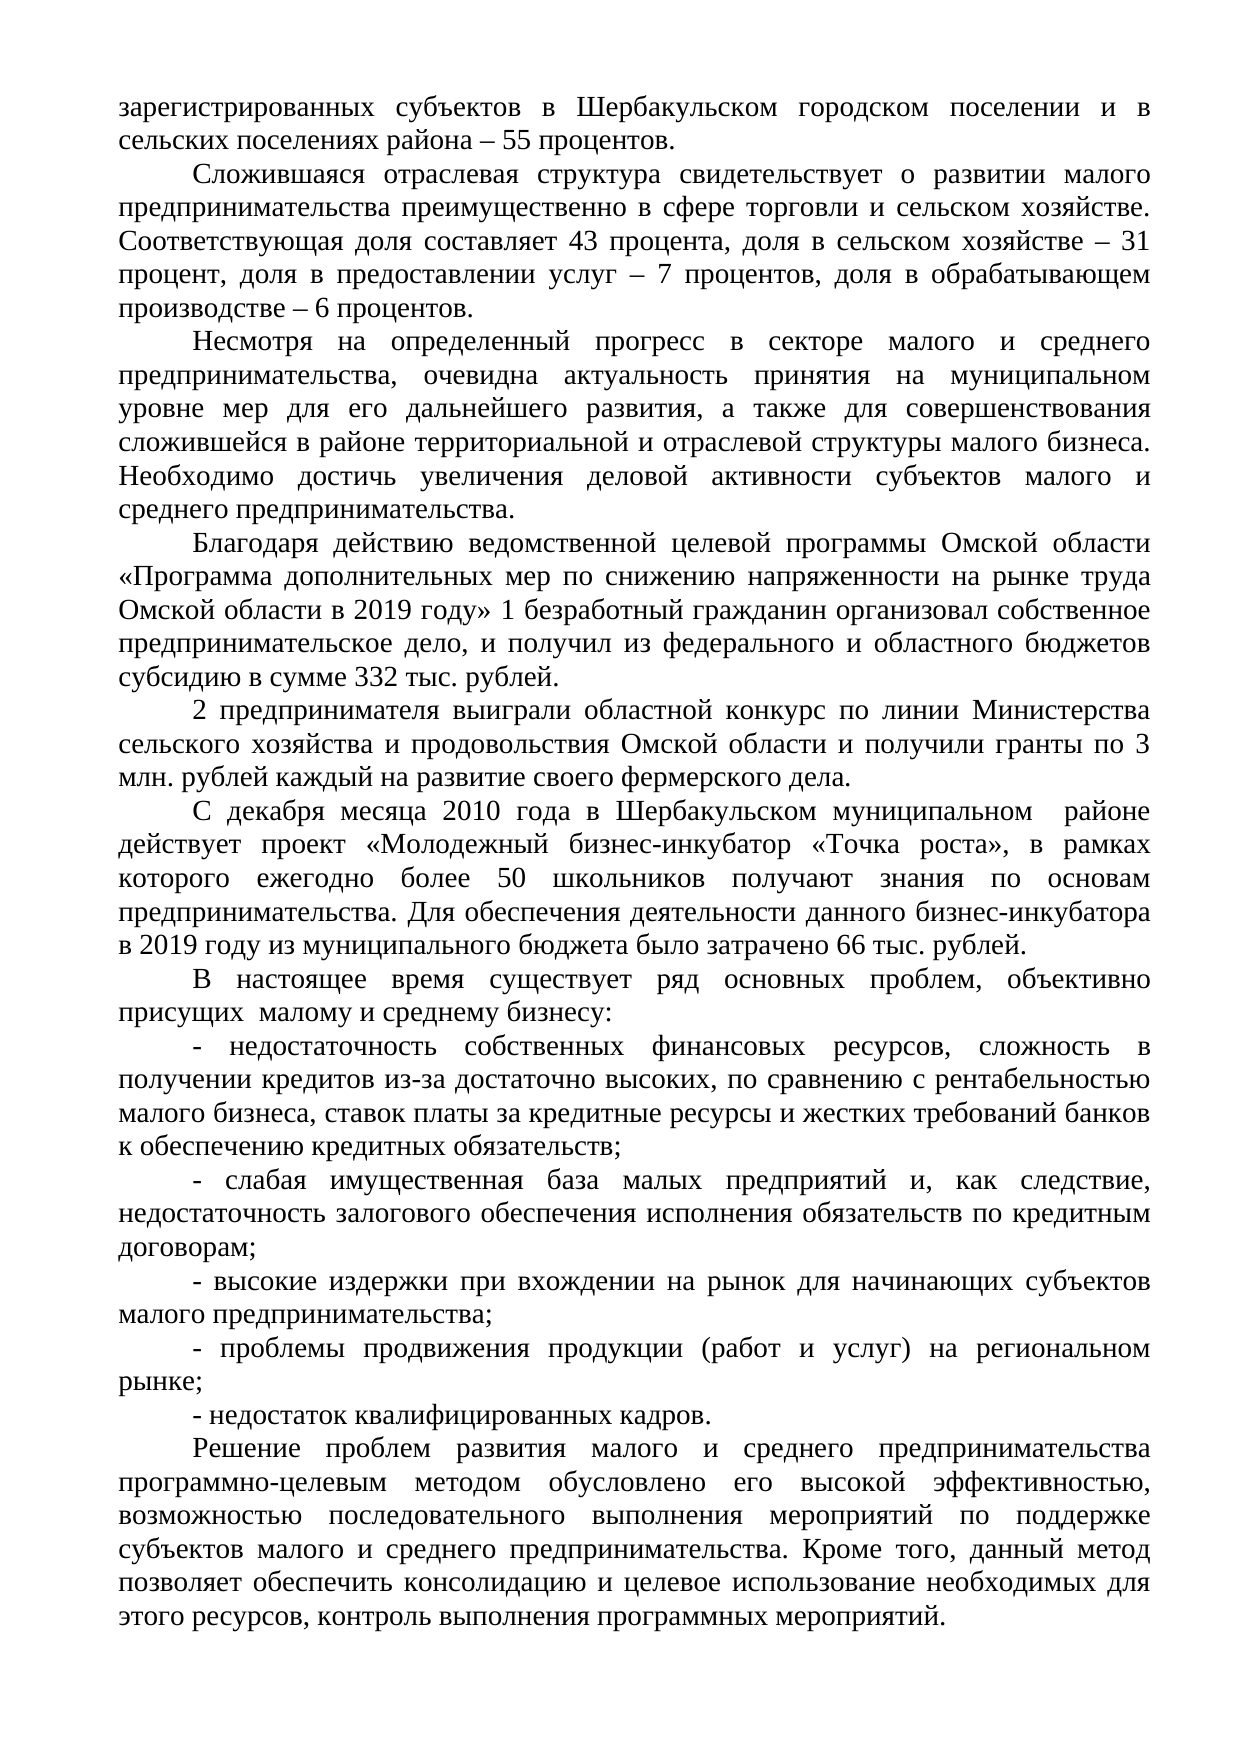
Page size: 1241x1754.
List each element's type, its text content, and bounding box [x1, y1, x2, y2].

text В настоящее время существует ряд основных проблем, объективно присущих малому и среднему бизнесу: [118, 961, 1152, 1028]
text Несмотря на определенный прогресс в секторе малого и среднего предпринимательства, очевидна актуальность принятия на муниципальном уровне мер для его дальнейшего развития, а также для совершенствования сложившейся в районе территориальной и отраслевой структуры малого бизнеса. Необходимо достичь увеличения деловой активности субъектов малого и среднего предпринимательства. [118, 323, 1152, 525]
text Благодаря действию ведомственной целевой программы Омской области «Программа дополнительных мер по снижению напряженности на рынке труда Омской области в 2019 году» 1 безработный гражданин организовал собственное предпринимательское дело, и получил из федерального и областного бюджетов субсидию в сумме 332 тыс. рублей. [118, 525, 1152, 692]
text - высокие издержки при вхождении на рынок для начинающих субъектов малого предпринимательства; [118, 1263, 1152, 1330]
text - проблемы продвижения продукции (работ и услуг) на региональном рынке; [118, 1330, 1152, 1397]
text Сложившаяся отраслевая структура свидетельствует о развитии малого предпринимательства преимущественно в сфере торговли и сельском хозяйстве. Соответствующая доля составляет 43 процента, доля в сельском хозяйстве – 31 процент, доля в предоставлении услуг – 7 процентов, доля в обрабатывающем производстве – 6 процентов. [118, 156, 1152, 323]
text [118, 89, 1152, 156]
text Решение проблем развития малого и среднего предпринимательства программно-целевым методом обусловлено его высокой эффективностью, возможностью последовательного выполнения мероприятий по поддержке субъектов малого и среднего предпринимательства. Кроме того, данный метод позволяет обеспечить консолидацию и целевое использование необходимых для этого ресурсов, контроль выполнения программных мероприятий. [118, 1430, 1152, 1632]
text 2 предпринимателя выиграли областной конкурс по линии Министерства сельского хозяйства и продовольствия Омской области и получили гранты по 3 млн. рублей каждый на развитие своего фермерского дела. [118, 692, 1152, 793]
text - недостаточность собственных финансовых ресурсов, сложность в получении кредитов из-за достаточно высоких, по сравнению с рентабельностью малого бизнеса, ставок платы за кредитные ресурсы и жестких требований банков к обеспечению кредитных обязательств; [118, 1028, 1152, 1162]
text - недостаток квалифицированных кадров. [118, 1397, 1152, 1430]
text - слабая имущественная база малых предприятий и, как следствие, недостаточность залогового обеспечения исполнения обязательств по кредитным договорам; [118, 1162, 1152, 1263]
text С декабря месяца 2010 года в Шербакульском муниципальном районе действует проект «Молодежный бизнес-инкубатор «Точка роста», в рамках которого ежегодно более 50 школьников получают знания по основам предпринимательства. Для обеспечения деятельности данного бизнес-инкубатора в 2019 году из муниципального бюджета было затрачено 66 тыс. рублей. [118, 793, 1152, 961]
